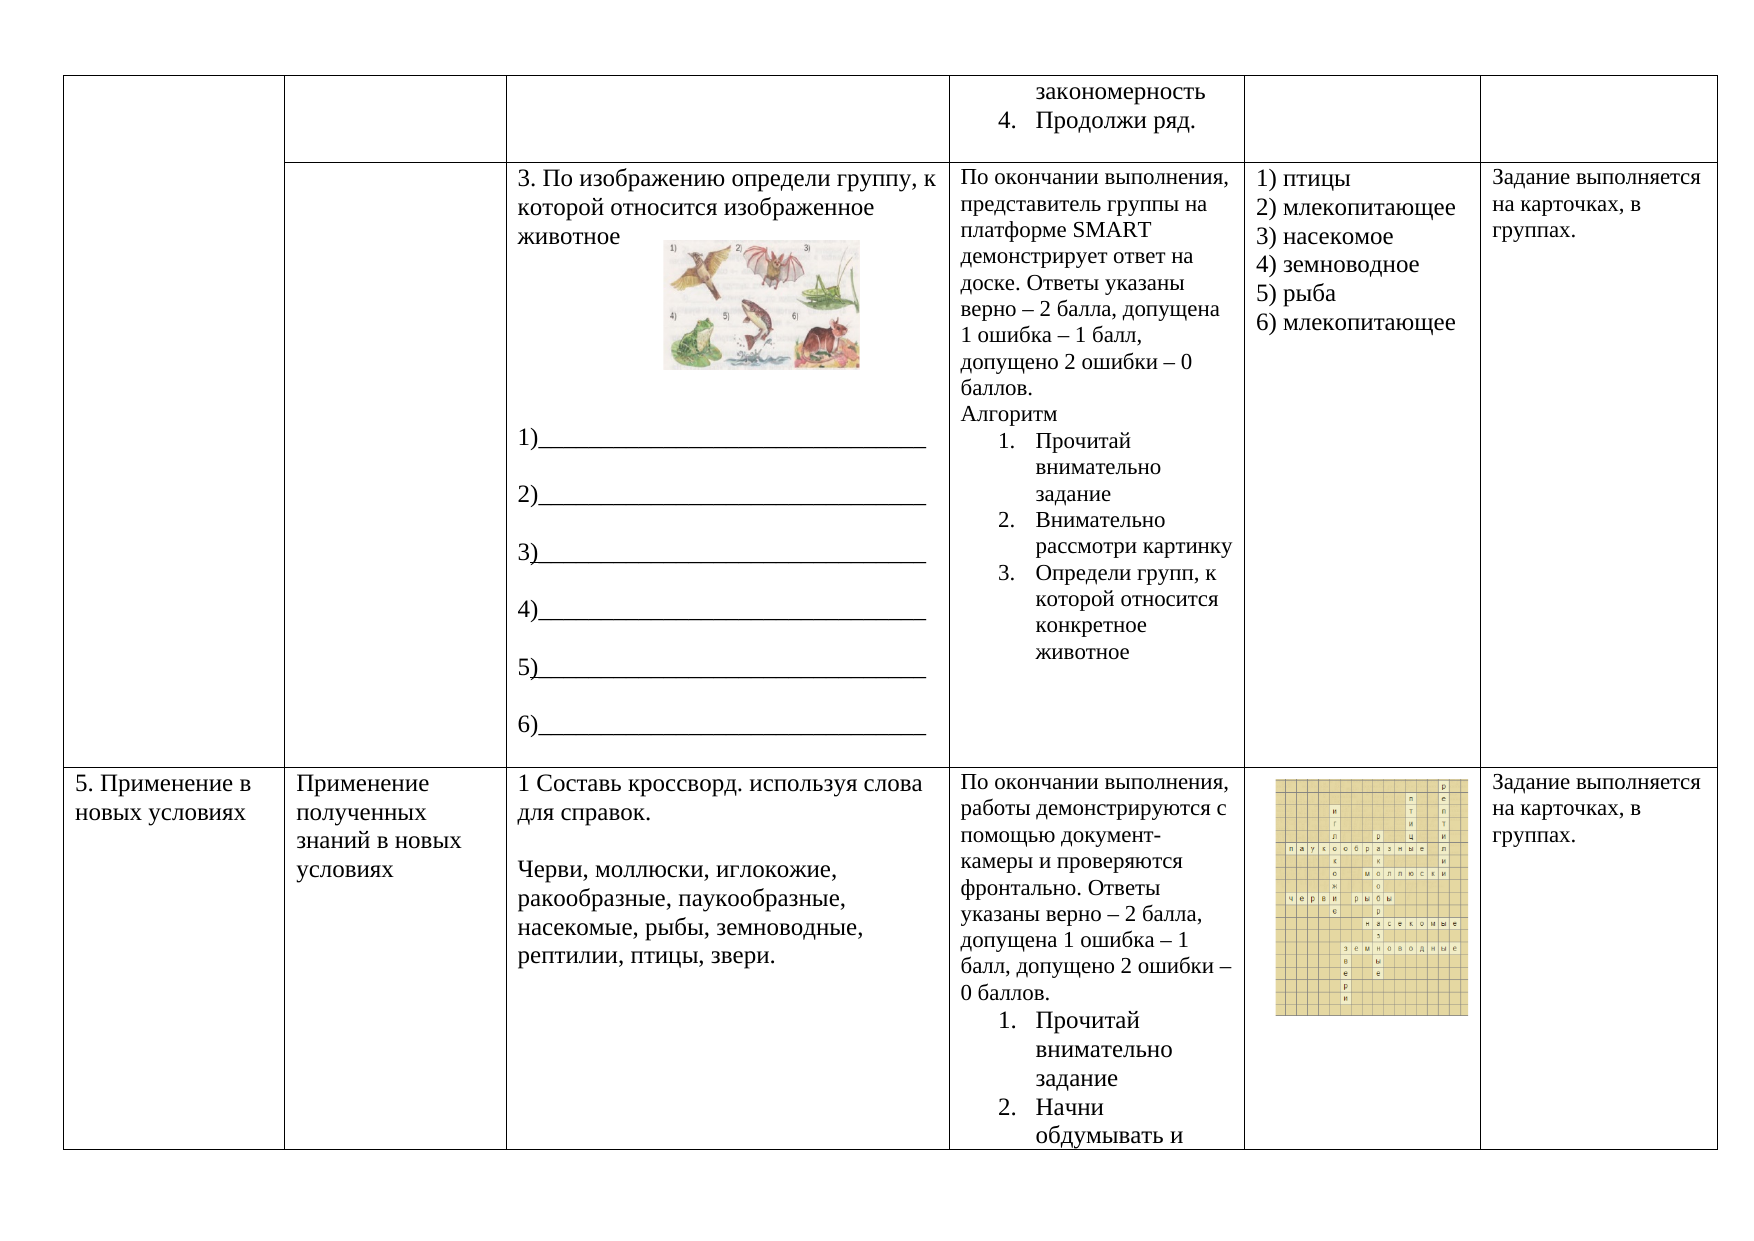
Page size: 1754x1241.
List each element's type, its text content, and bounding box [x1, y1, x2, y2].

table_cell 3. По изображению определи группу, к которой относится изображенное животное 1)_______________________________ 2)_______________________________ 3)_______________________________ 4)_______________________________ 5)_______________________________ 6)_______________________________ [507, 163, 949, 767]
picture [663, 240, 860, 370]
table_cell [1481, 768, 1717, 1149]
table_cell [1481, 76, 1717, 162]
table_cell [285, 163, 506, 767]
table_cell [950, 76, 1244, 162]
picture [1274, 779, 1468, 1014]
table_cell 1) птицы 2) млекопитающее 3) насекомое 4) земноводное 5) рыба 6) млекопитающее [1245, 163, 1480, 767]
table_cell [950, 768, 1244, 1149]
table_cell [1245, 768, 1480, 1149]
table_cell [507, 768, 949, 1149]
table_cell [285, 768, 506, 1149]
table_cell [285, 76, 506, 162]
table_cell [1245, 76, 1480, 162]
table_cell Задание выполняется на карточках, в группах. [1481, 163, 1717, 767]
table_cell По окончании выполнения, представитель группы на платформе SMART демонстрирует ответ на доске. Ответы указаны верно – 2 балла, допущена 1 ошибка – 1 балл, допущено 2 ошибки – 0 баллов. Алгоритм Прочитай внимательно задание Внимательно рассмотри картинку Определи групп, к которой относится конкретное животное [950, 163, 1244, 767]
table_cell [64, 768, 284, 1149]
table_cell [507, 76, 949, 162]
